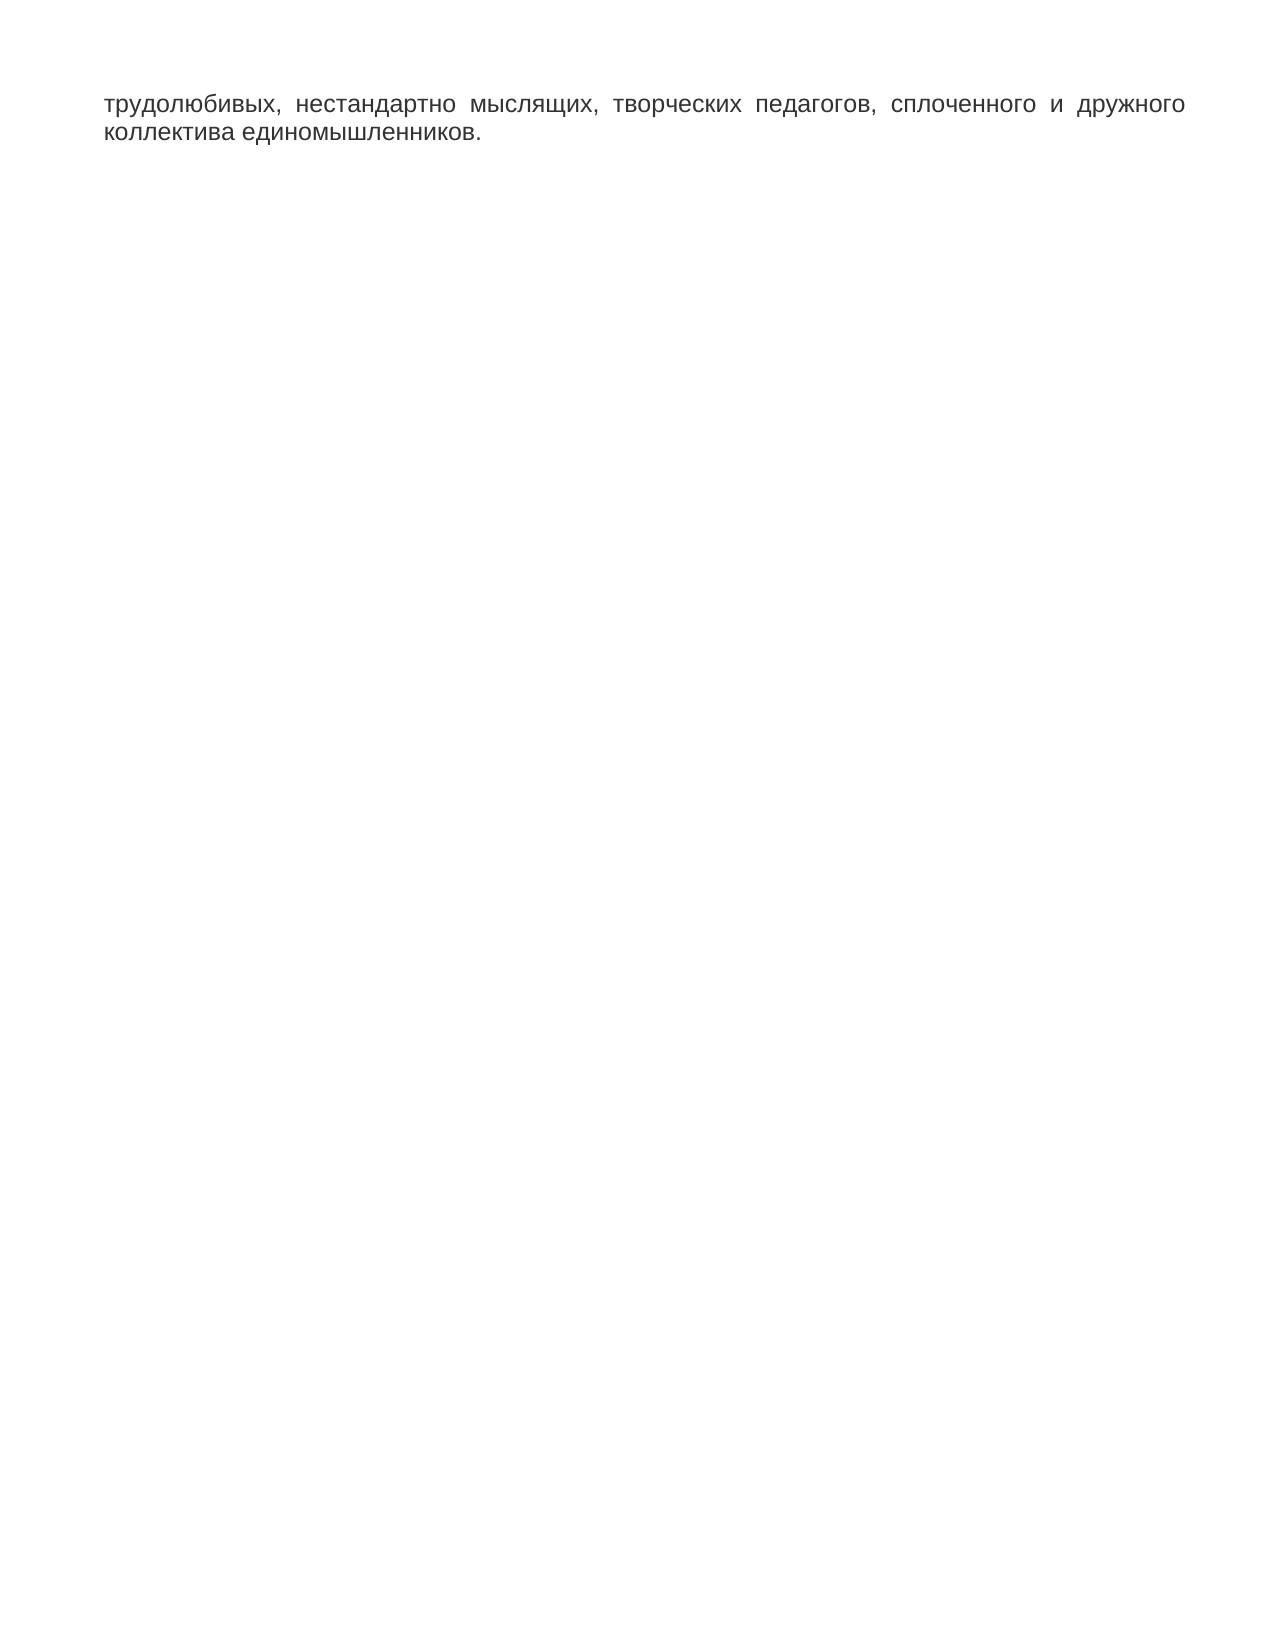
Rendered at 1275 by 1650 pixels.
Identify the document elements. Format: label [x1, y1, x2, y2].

text [103, 89, 1186, 146]
